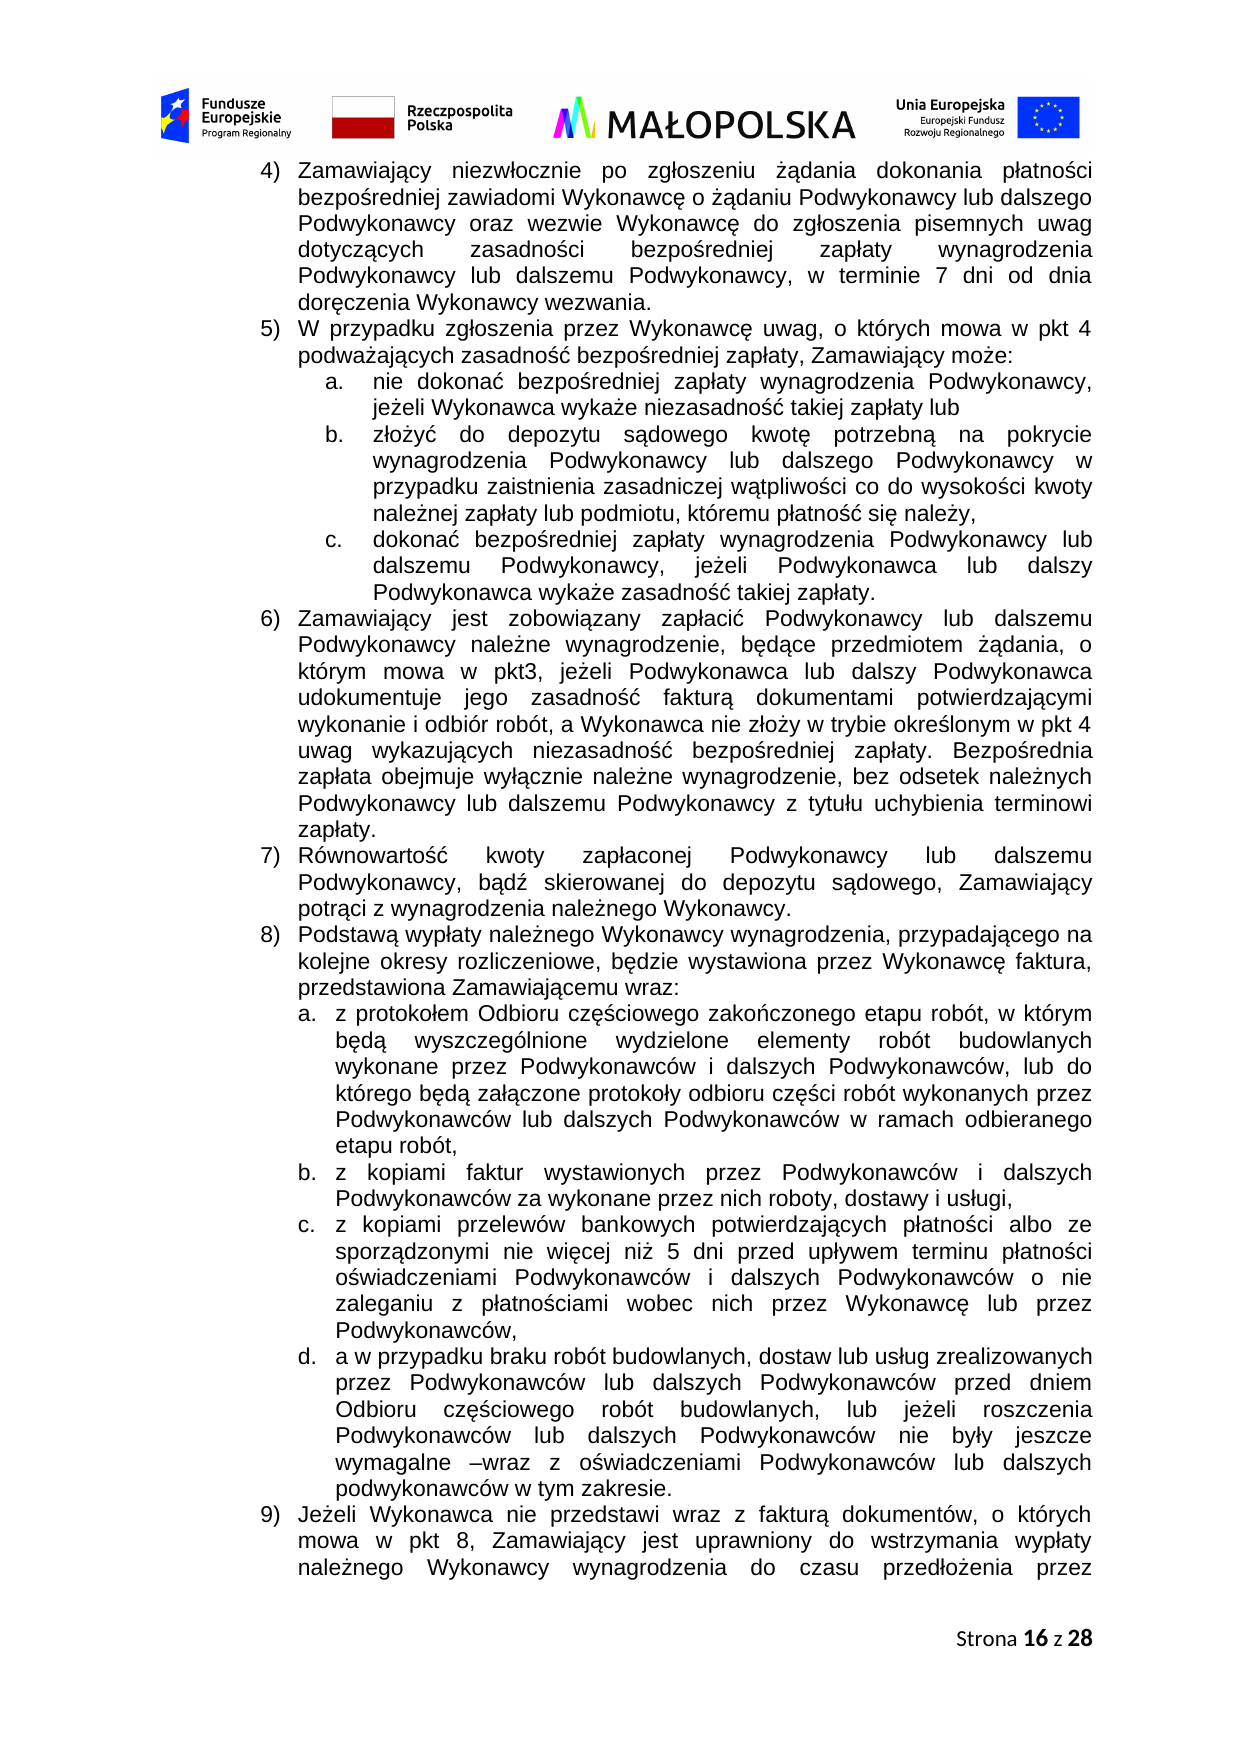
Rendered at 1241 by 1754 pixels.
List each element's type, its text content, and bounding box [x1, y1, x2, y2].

list Podstawą wypłaty należnego Wykonawcy wynagrodzenia, przypadającego na kolejne okresy rozliczeniowe, będzie wystawiona przez Wykonawcę faktura, przedstawiona Zamawiającemu wraz: [260, 921, 1093, 1000]
list dokonać bezpośredniej zapłaty wynagrodzenia Podwykonawcy lub dalszemu Podwykonawcy, jeżeli Podwykonawca lub dalszy Podwykonawca wykaże zasadność takiej zapłaty. [325, 526, 1093, 605]
list z kopiami faktur wystawionych przez Podwykonawców i dalszych Podwykonawców za wykonane przez nich roboty, dostawy i usługi, [298, 1158, 1093, 1211]
picture [147, 73, 1093, 157]
list z kopiami przelewów bankowych potwierdzających płatności albo ze sporządzonymi nie więcej niż 5 dni przed upływem terminu płatności oświadczeniami Podwykonawców i dalszych Podwykonawców o nie zaleganiu z płatnościami wobec nich przez Wykonawcę lub przez Podwykonawców, [298, 1211, 1093, 1343]
list Równowartość kwoty zapłaconej Podwykonawcy lub dalszemu Podwykonawcy, bądź skierowanej do depozytu sądowego, Zamawiający potrąci z wynagrodzenia należnego Wykonawcy. [260, 842, 1093, 921]
list złożyć do depozytu sądowego kwotę potrzebną na pokrycie wynagrodzenia Podwykonawcy lub dalszego Podwykonawcy w przypadku zaistnienia zasadniczej wątpliwości co do wysokości kwoty należnej zapłaty lub podmiotu, któremu płatność się należy, [325, 421, 1093, 526]
list a w przypadku braku robót budowlanych, dostaw lub usług zrealizowanych przez Podwykonawców lub dalszych Podwykonawców przed dniem Odbioru częściowego robót budowlanych, lub jeżeli roszczenia Podwykonawców lub dalszych Podwykonawców nie były jeszcze wymagalne –wraz z oświadczeniami Podwykonawców lub dalszych podwykonawców w tym zakresie. [298, 1343, 1093, 1501]
list nie dokonać bezpośredniej zapłaty wynagrodzenia Podwykonawcy, jeżeli Wykonawca wykaże niezasadność takiej zapłaty lub [325, 368, 1093, 421]
list Zamawiający niezwłocznie po zgłoszeniu żądania dokonania płatności bezpośredniej zawiadomi Wykonawcę o żądaniu Podwykonawcy lub dalszego Podwykonawcy oraz wezwie Wykonawcę do zgłoszenia pisemnych uwag dotyczących zasadności bezpośredniej zapłaty wynagrodzenia Podwykonawcy lub dalszemu Podwykonawcy, w terminie 7 dni od dnia doręczenia Wykonawcy wezwania. [260, 157, 1093, 315]
list W przypadku zgłoszenia przez Wykonawcę uwag, o których mowa w pkt 4 podważających zasadność bezpośredniej zapłaty, Zamawiający może: [260, 315, 1093, 368]
list z protokołem Odbioru częściowego zakończonego etapu robót, w którym będą wyszczególnione wydzielone elementy robót budowlanych wykonane przez Podwykonawców i dalszych Podwykonawców, lub do którego będą załączone protokoły odbioru części robót wykonanych przez Podwykonawców lub dalszych Podwykonawców w ramach odbieranego etapu robót, [298, 1000, 1093, 1158]
list Zamawiający jest zobowiązany zapłacić Podwykonawcy lub dalszemu Podwykonawcy należne wynagrodzenie, będące przedmiotem żądania, o którym mowa w pkt3, jeżeli Podwykonawca lub dalszy Podwykonawca udokumentuje jego zasadność fakturą dokumentami potwierdzającymi wykonanie i odbiór robót, a Wykonawca nie złoży w trybie określonym w pkt 4 uwag wykazujących niezasadność bezpośredniej zapłaty. Bezpośrednia zapłata obejmuje wyłącznie należne wynagrodzenie, bez odsetek należnych Podwykonawcy lub dalszemu Podwykonawcy z tytułu uchybienia terminowi zapłaty. [260, 605, 1093, 842]
